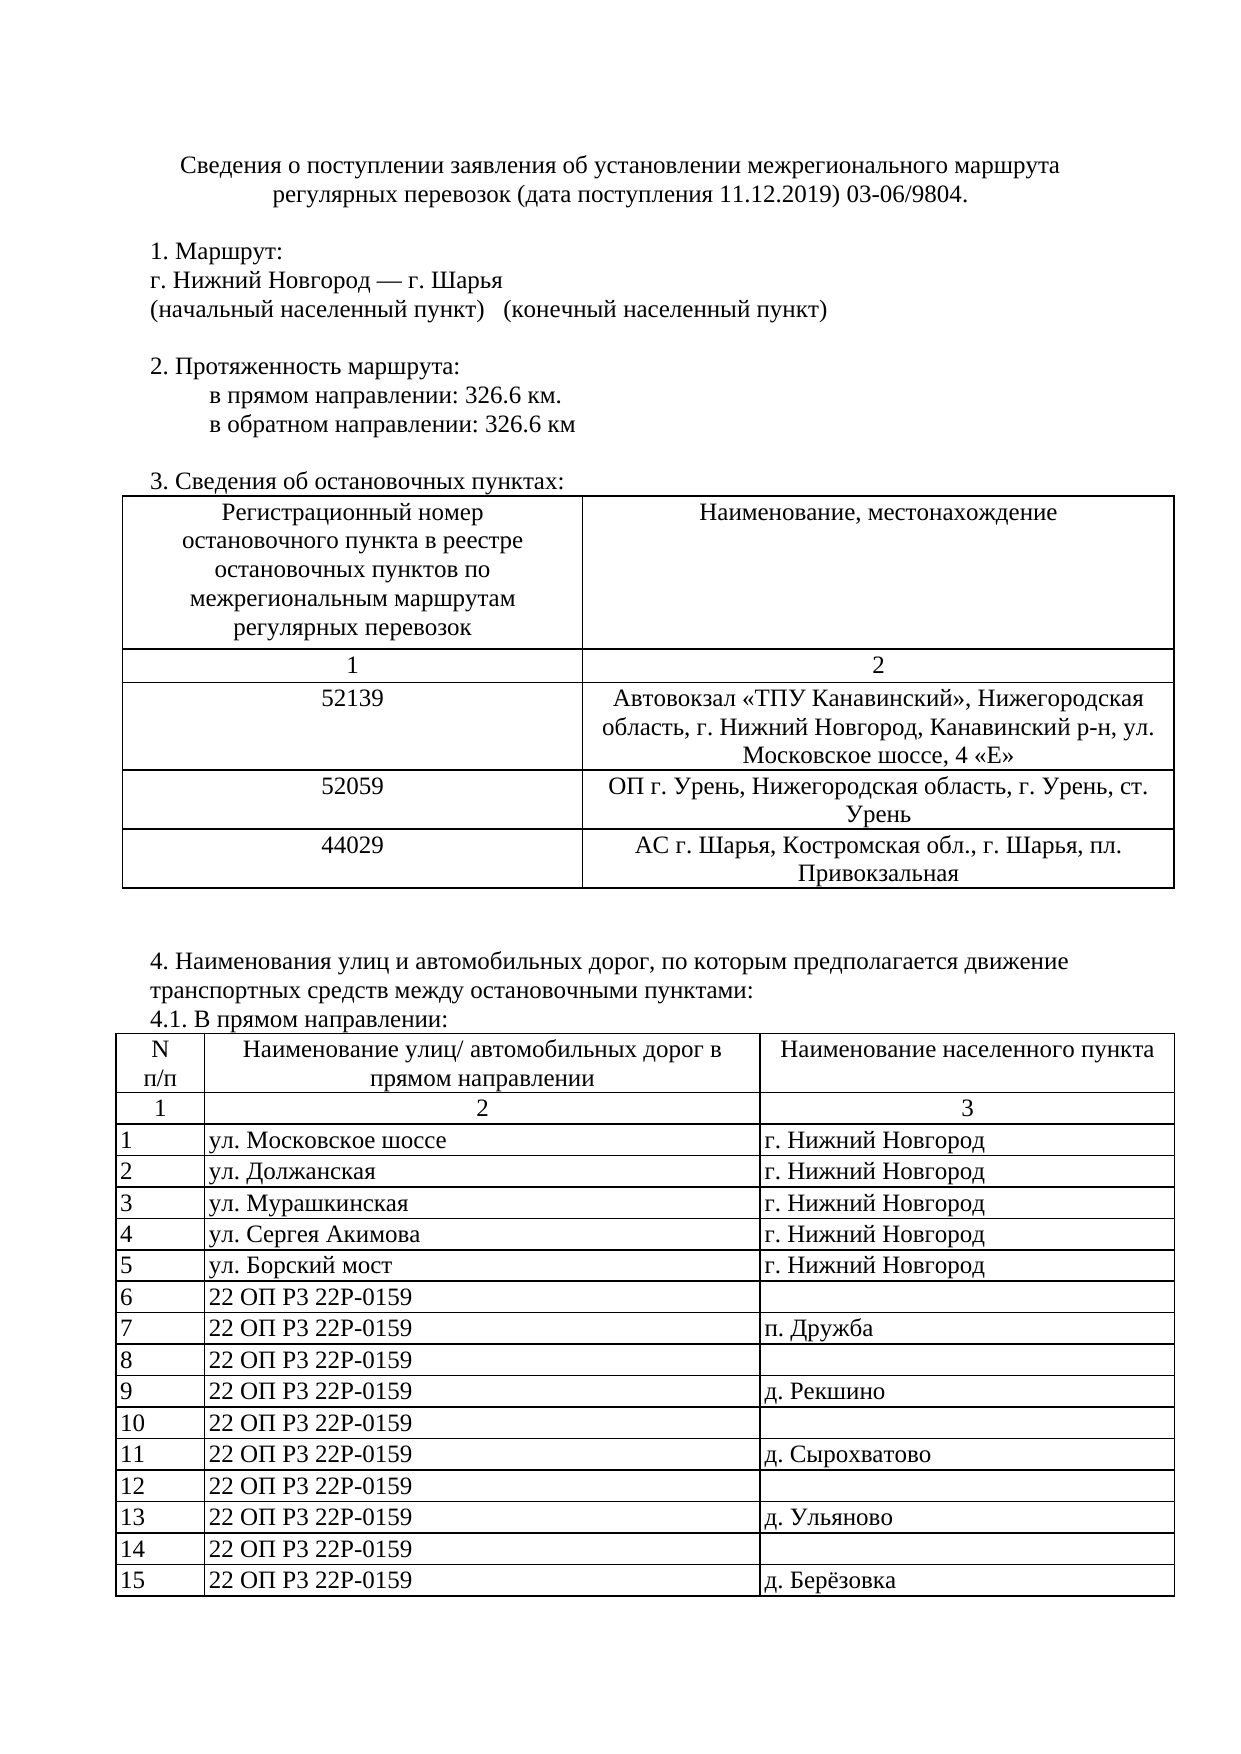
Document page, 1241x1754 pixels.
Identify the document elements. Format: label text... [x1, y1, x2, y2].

table_cell [761, 1345, 1174, 1375]
table_cell 15 [117, 1565, 204, 1595]
table_cell д. Рекшино [761, 1376, 1174, 1406]
table_cell 22 ОП Р3 22Р-0159 [205, 1313, 759, 1343]
table_cell 44029 [123, 830, 582, 887]
table_cell 22 ОП Р3 22Р-0159 [205, 1408, 759, 1438]
table_cell 22 ОП Р3 22Р-0159 [205, 1282, 759, 1312]
table_cell 8 [117, 1345, 204, 1375]
text 4.1. В прямом направлении: [150, 1004, 1090, 1033]
table_cell 3 [761, 1093, 1174, 1123]
table_cell ул. Сергея Акимова [205, 1219, 759, 1249]
table_cell 4 [117, 1219, 204, 1249]
text 4. Наименования улиц и автомобильных дорог, по которым предполагается движение транспортных средств между остановочными пунктами: [150, 946, 1090, 1004]
table_cell 5 [117, 1251, 204, 1280]
table_header Наименование, местонахождение [583, 497, 1173, 648]
table_cell 1 [117, 1093, 204, 1123]
text 3. Сведения об остановочных пунктах: [150, 466, 1090, 495]
text 2. Протяженность маршрута: [150, 351, 1090, 380]
table_cell 7 [117, 1313, 204, 1343]
table_header Наименование населенного пункта [761, 1034, 1174, 1092]
table_cell 13 [117, 1502, 204, 1532]
table_cell г. Нижний Новгород [761, 1251, 1174, 1280]
table_cell 52059 [123, 771, 582, 828]
text Сведения о поступлении заявления об установлении межрегионального маршрута регулярных перевозок (дата поступления 11.12.2019) 03-06/9804. [150, 150, 1090, 207]
table_cell 2 [583, 650, 1173, 681]
table_cell ул. Московское шоссе [205, 1125, 759, 1154]
text в прямом направлении: 326.6 км. [150, 380, 1090, 409]
table_cell 22 ОП Р3 22Р-0159 [205, 1345, 759, 1375]
table_cell д. Сырохватово [761, 1439, 1174, 1469]
table_cell г. Нижний Новгород [761, 1188, 1174, 1217]
table_cell п. Дружба [761, 1313, 1174, 1343]
table_cell 12 [117, 1471, 204, 1501]
table_cell 6 [117, 1282, 204, 1312]
table_cell д. Берёзовка [761, 1565, 1174, 1595]
table_cell АС г. Шарья, Костромская обл., г. Шарья, пл. Привокзальная [583, 830, 1173, 887]
table_cell 11 [117, 1439, 204, 1469]
table_cell 3 [117, 1188, 204, 1217]
table_cell 22 ОП Р3 22Р-0159 [205, 1534, 759, 1563]
table_cell д. Ульяново [761, 1502, 1174, 1532]
table_cell 1 [123, 650, 582, 681]
table_cell ул. Борский мост [205, 1251, 759, 1280]
table_header Регистрационный номер остановочного пункта в реестре остановочных пунктов по межрегиональным маршрутам регулярных перевозок [123, 497, 582, 648]
table_cell [761, 1282, 1174, 1312]
text 1. Маршрут: [150, 236, 1090, 265]
table_cell 1 [117, 1125, 204, 1154]
table_cell г. Нижний Новгород [761, 1125, 1174, 1154]
table_cell 2 [117, 1156, 204, 1186]
table_cell 2 [205, 1093, 759, 1123]
table_cell 22 ОП Р3 22Р-0159 [205, 1439, 759, 1469]
table_cell 10 [117, 1408, 204, 1438]
table_cell 22 ОП Р3 22Р-0159 [205, 1376, 759, 1406]
text в обратном направлении: 326.6 км [150, 409, 1090, 437]
table_cell 22 ОП Р3 22Р-0159 [205, 1502, 759, 1532]
table_cell 14 [117, 1534, 204, 1563]
table_cell [761, 1471, 1174, 1501]
text (начальный населенный пункт) (конечный населенный пункт) [150, 294, 1090, 322]
table_header Наименование улиц/ автомобильных дорог в прямом направлении [205, 1034, 759, 1092]
table_cell г. Нижний Новгород [761, 1219, 1174, 1249]
table_cell ул. Мурашкинская [205, 1188, 759, 1217]
text г. Нижний Новгород — г. Шарья [150, 265, 1090, 294]
table_cell 22 ОП Р3 22Р-0159 [205, 1565, 759, 1595]
table_cell [761, 1534, 1174, 1563]
table_cell ОП г. Урень, Нижегородская область, г. Урень, ст. Урень [583, 771, 1173, 828]
table_header N п/п [117, 1034, 204, 1092]
table_cell ул. Должанская [205, 1156, 759, 1186]
table_cell [761, 1408, 1174, 1438]
table_cell Автовокзал «ТПУ Канавинский», Нижегородская область, г. Нижний Новгород, Канавинский р-н, ул. Московское шоссе, 4 «Е» [583, 683, 1173, 769]
table_cell г. Нижний Новгород [761, 1156, 1174, 1186]
table_cell 9 [117, 1376, 204, 1406]
table_cell 22 ОП Р3 22Р-0159 [205, 1471, 759, 1501]
table_cell 52139 [123, 683, 582, 769]
